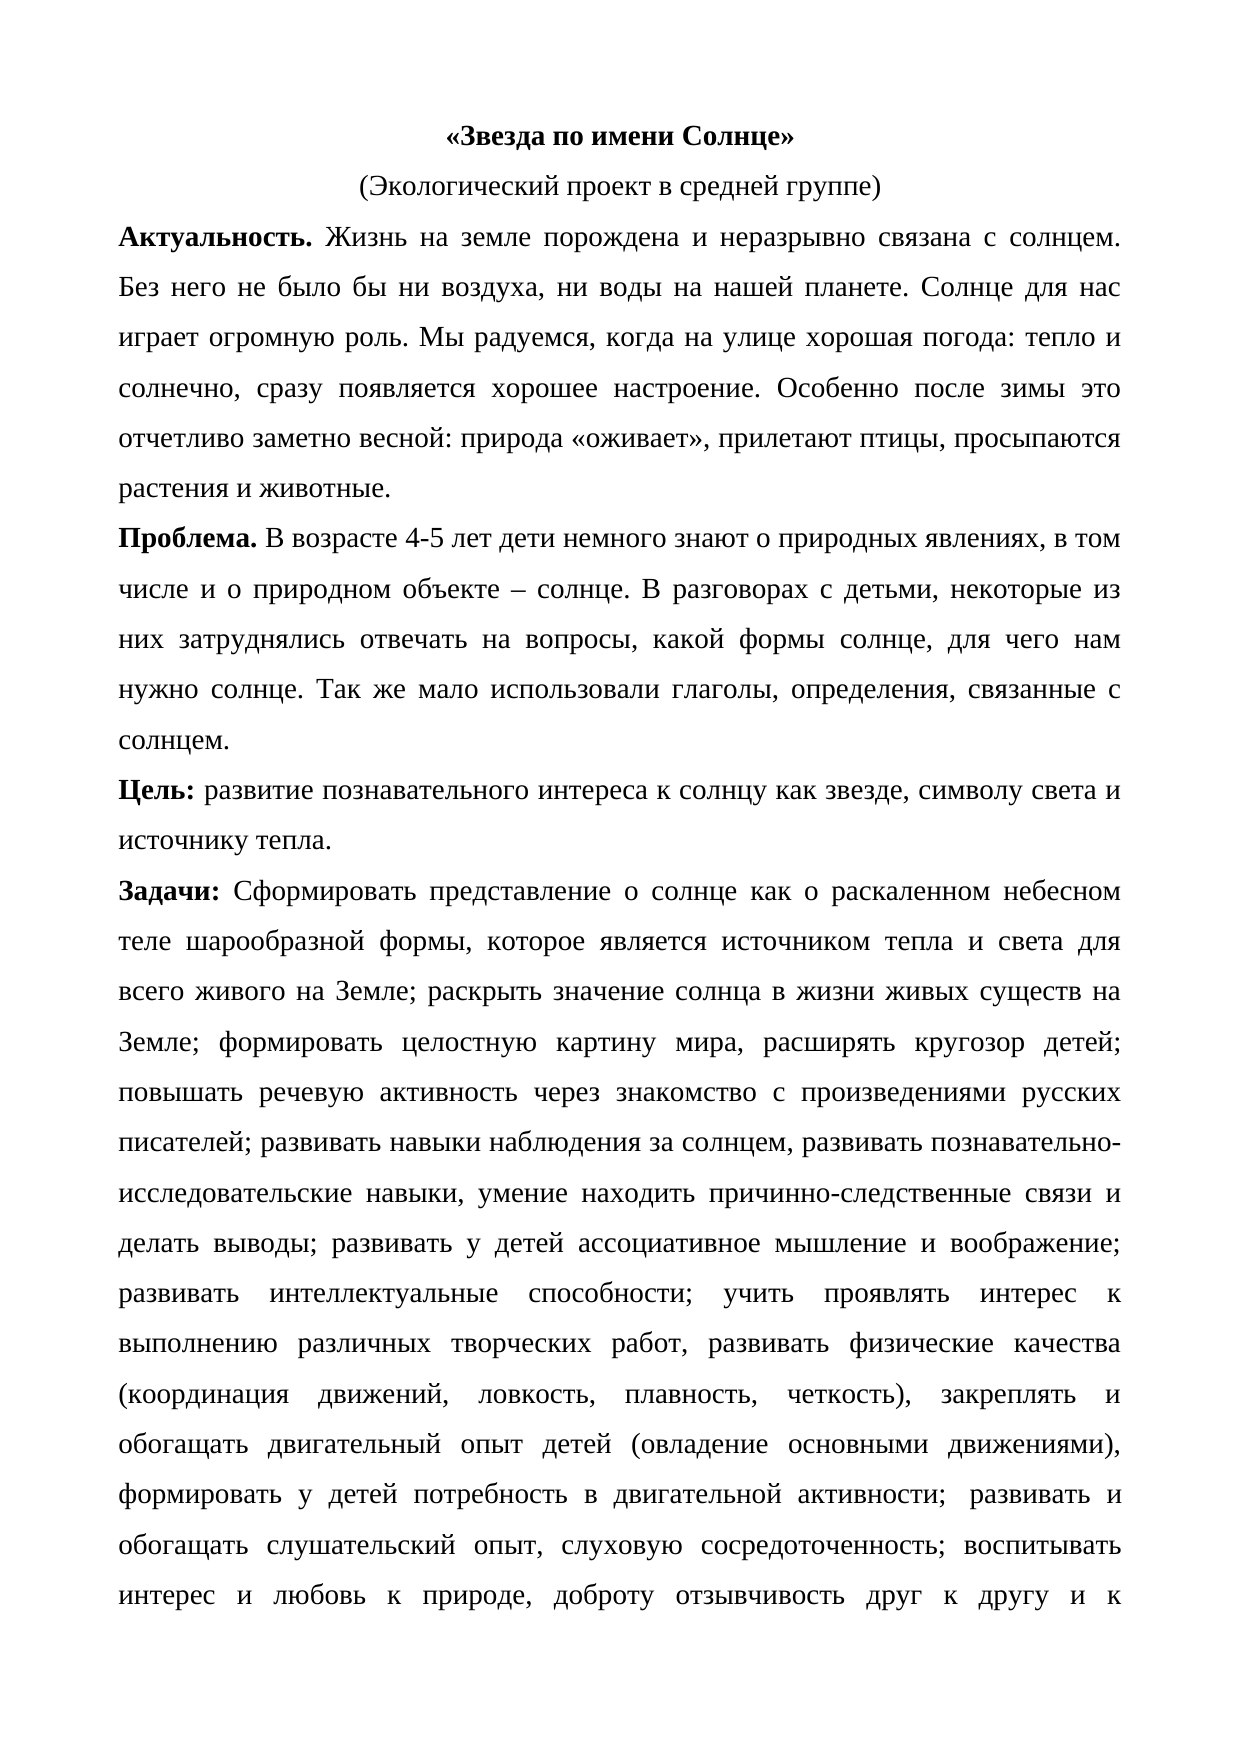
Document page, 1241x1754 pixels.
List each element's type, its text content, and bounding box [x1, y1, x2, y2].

text Актуальность. Жизнь на земле порождена и неразрывно связана с солнцем. Без него не было бы ни воздуха, ни воды на нашей планете. Солнце для нас играет огромную роль. Мы радуемся, когда на улице хорошая погода: тепло и солнечно, сразу появляется хорошее настроение. Особенно после зимы это отчетливо заметно весной: природа «оживает», прилетают птицы, просыпаются растения и животные. [118, 219, 1122, 504]
text Цель: развитие познавательного интереса к солнцу как звезде, символу света и источнику тепла. [118, 772, 1122, 856]
text «Звезда по имени Солнце» [118, 118, 1122, 152]
text (Экологический проект в средней группе) [118, 168, 1122, 202]
text Проблема. В возрасте 4-5 лет дети немного знают о природных явлениях, в том числе и о природном объекте – солнце. В разговорах с детьми, некоторые из них затруднялись отвечать на вопросы, какой формы солнце, для чего нам нужно солнце. Так же мало использовали глаголы, определения, связанные с солнцем. [118, 521, 1122, 755]
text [118, 873, 1122, 1611]
